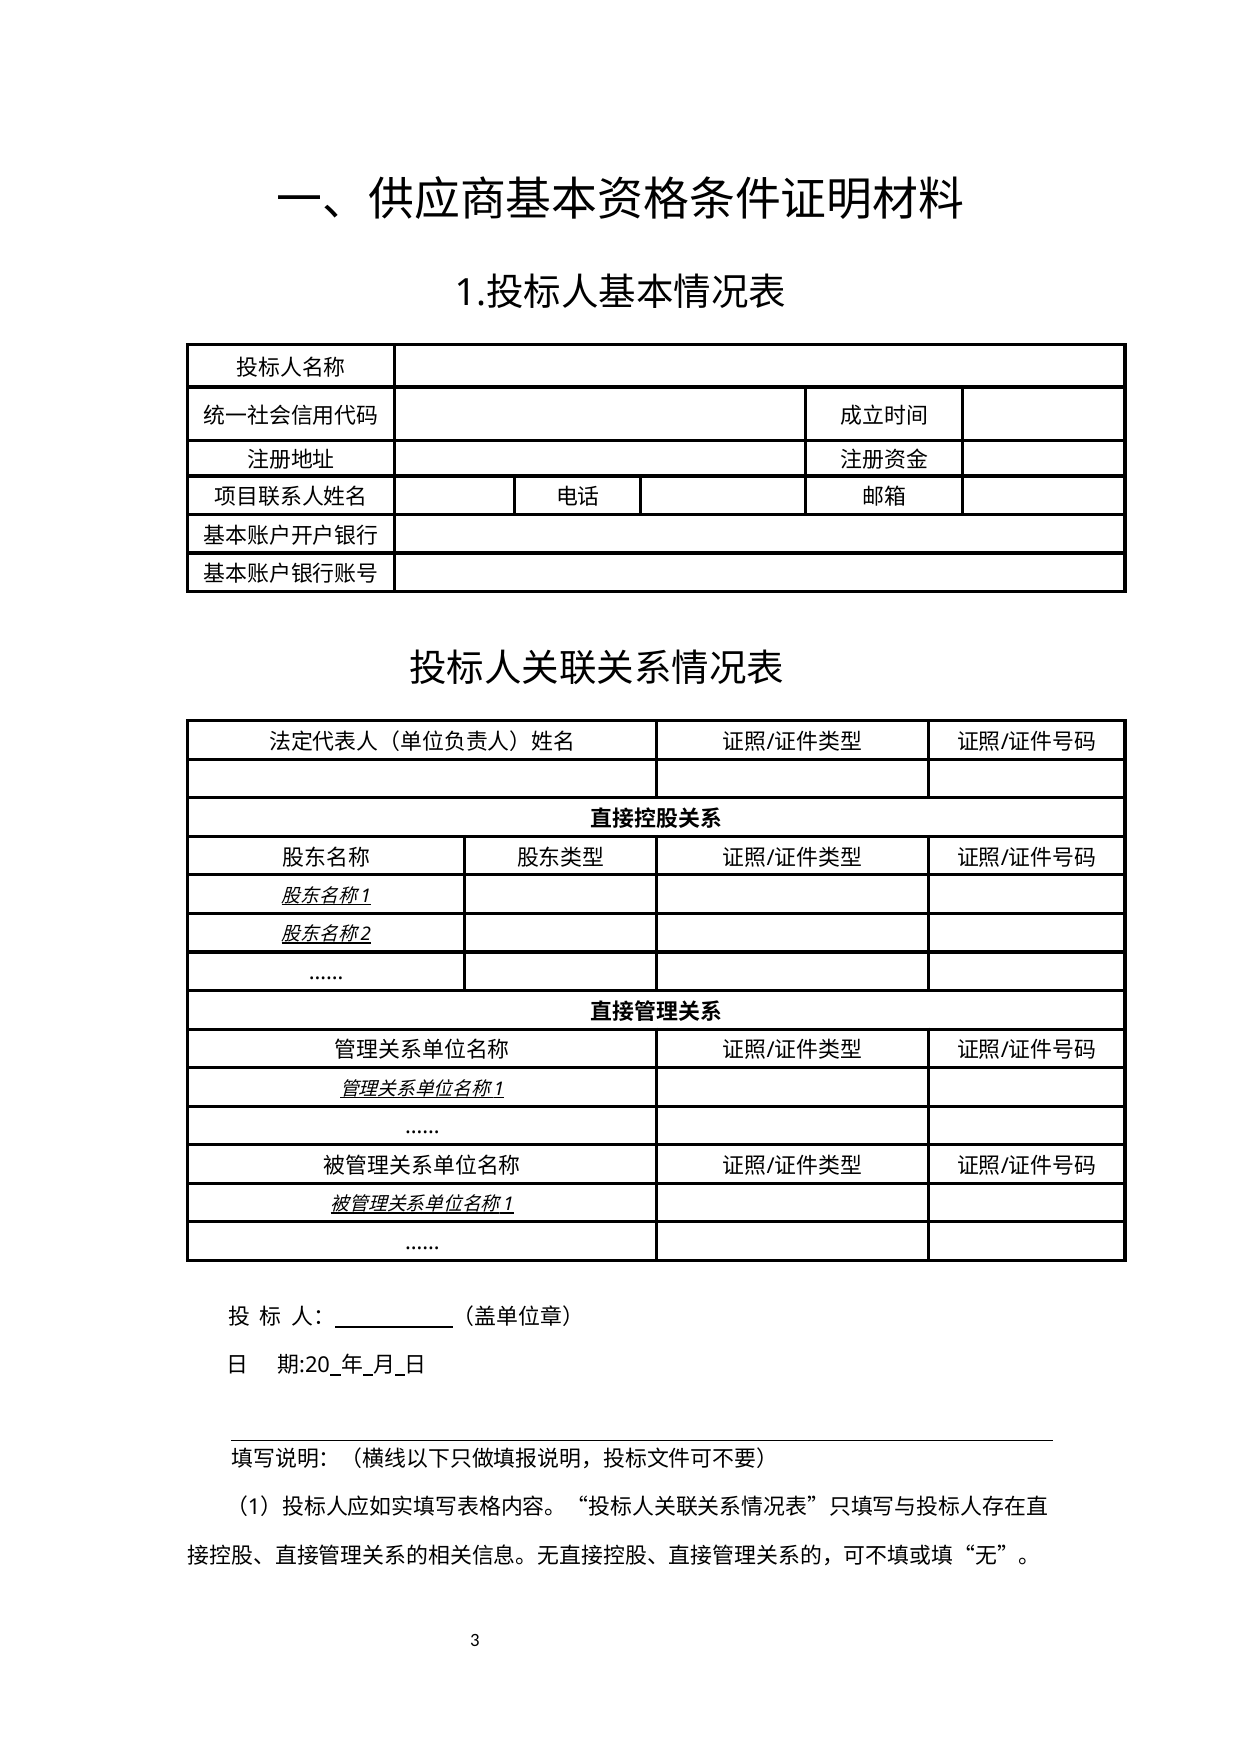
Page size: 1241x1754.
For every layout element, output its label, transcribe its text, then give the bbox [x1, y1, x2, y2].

table_cell [964, 478, 1123, 513]
table_cell [658, 915, 927, 950]
table_cell [396, 442, 804, 474]
table_cell 直接管理关系 [189, 992, 1123, 1027]
table_cell 证照/证件号码 [930, 1031, 1123, 1066]
table_cell [466, 915, 655, 950]
table_header 投标人名称 [189, 346, 393, 385]
table_cell …… [189, 1108, 655, 1143]
table_cell 基本账户银行账号 [189, 555, 393, 590]
table_cell [396, 478, 513, 513]
table_cell 股东名称1 [189, 876, 463, 912]
table_cell 证照/证件类型 [658, 1146, 927, 1182]
table_cell [466, 954, 655, 989]
table_cell [189, 761, 655, 796]
table_cell 股东名称2 [189, 915, 463, 950]
table_cell [930, 761, 1123, 796]
table_cell 邮箱 [807, 478, 961, 513]
text 投 标 人： （盖单位章） [187, 1299, 1053, 1331]
table_cell …… [189, 954, 463, 989]
table_cell [396, 389, 804, 439]
table_cell …… [189, 1223, 655, 1259]
table_cell 注册地址 [189, 442, 393, 474]
table_cell [466, 876, 655, 912]
table_cell [658, 1069, 927, 1104]
table_cell 基本账户开户银行 [189, 516, 393, 551]
table_cell 管理关系单位名称 [189, 1031, 655, 1066]
table_cell [658, 876, 927, 912]
table_cell 管理关系单位名称1 [189, 1069, 655, 1104]
table_cell [930, 1223, 1123, 1259]
table_cell [396, 516, 1123, 551]
table_cell [658, 954, 927, 989]
table_cell [930, 876, 1123, 912]
table_header 证照/证件号码 [930, 722, 1123, 758]
table_cell 统一社会信用代码 [189, 389, 393, 439]
table_cell [930, 915, 1123, 950]
table_cell 注册资金 [807, 442, 961, 474]
table_cell 直接控股关系 [189, 799, 1123, 835]
table_cell 股东名称 [189, 838, 463, 873]
text 填写说明：（横线以下只做填报说明，投标文件可不要） [231, 1441, 1053, 1473]
table_cell [658, 1185, 927, 1220]
table_cell 项目联系人姓名 [189, 478, 393, 513]
text 投标人关联关系情况表 [141, 638, 1053, 692]
table_cell 股东类型 [466, 838, 655, 873]
table_cell 被管理关系单位名称1 [189, 1185, 655, 1220]
text （1）投标人应如实填写表格内容。“投标人关联关系情况表”只填写与投标人存在直接控股、直接管理关系的相关信息。无直接控股、直接管理关系的，可不填或填“无”。 [187, 1488, 1053, 1570]
table_cell [396, 555, 1123, 590]
table_cell 证照/证件号码 [930, 838, 1123, 873]
table_header 法定代表人（单位负责人）姓名 [189, 722, 655, 758]
table_cell [658, 1223, 927, 1259]
table_cell [658, 761, 927, 796]
table_cell [642, 478, 804, 513]
table_header [396, 346, 1123, 385]
table_cell [964, 389, 1123, 439]
text 1.投标人基本情况表 [187, 261, 1053, 316]
table_cell 证照/证件类型 [658, 1031, 927, 1066]
table_cell [964, 442, 1123, 474]
table_cell [930, 1069, 1123, 1104]
text 一、供应商基本资格条件证明材料 [187, 162, 1053, 228]
text 日 期:20 年 月 日 [187, 1347, 1053, 1379]
table_header 证照/证件类型 [658, 722, 927, 758]
table_cell [930, 954, 1123, 989]
table_cell 电话 [516, 478, 639, 513]
table_cell [930, 1185, 1123, 1220]
table_cell [930, 1108, 1123, 1143]
table_cell 被管理关系单位名称 [189, 1146, 655, 1182]
table_cell 证照/证件类型 [658, 838, 927, 873]
table_cell [658, 1108, 927, 1143]
table_cell 证照/证件号码 [930, 1146, 1123, 1182]
table_cell 成立时间 [807, 389, 961, 439]
